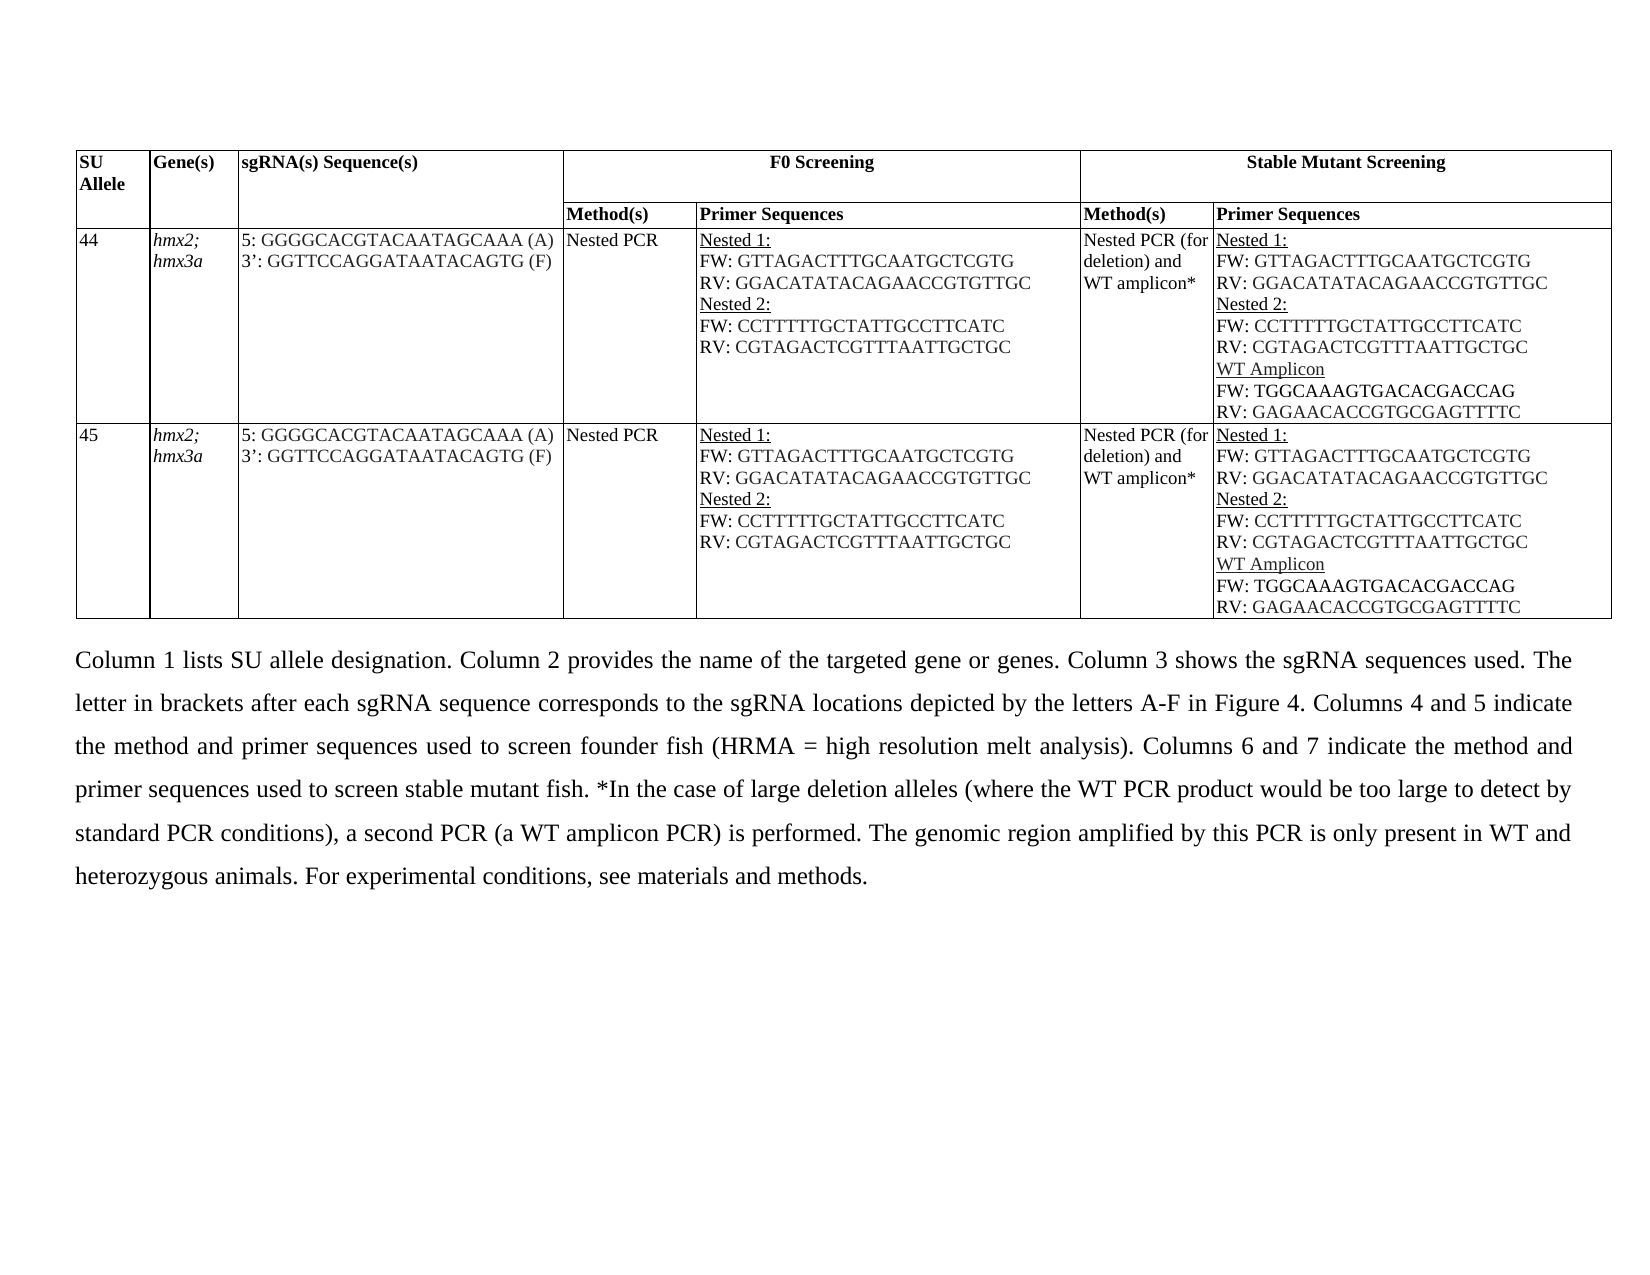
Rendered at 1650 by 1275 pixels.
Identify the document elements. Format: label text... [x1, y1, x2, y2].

table_cell Nested PCR (for deletion) and WT amplicon* [1081, 229, 1213, 423]
table_cell Nested PCR [564, 424, 696, 618]
table_header Stable Mutant Screening [1081, 151, 1611, 202]
table_cell Nested 1: FW: GTTAGACTTTGCAATGCTCGTG RV: GGACATATACAGAACCGTGTTGC Nested 2: FW: CCTTTTTGCTATTGCCTTCATC RV: CGTAGACTCGTTTAATTGCTGC WT Amplicon FW: TGGCAAAGTGACACGACCAG RV: GAGAACACCGTGCGAGTTTTC [1214, 424, 1611, 618]
table_cell Primer Sequences [697, 203, 1080, 227]
table_cell 44 [77, 229, 149, 423]
table_cell 45 [77, 424, 149, 618]
table_cell Nested 1: FW: GTTAGACTTTGCAATGCTCGTG RV: GGACATATACAGAACCGTGTTGC Nested 2: FW: CCTTTTTGCTATTGCCTTCATC RV: CGTAGACTCGTTTAATTGCTGC [697, 229, 1080, 423]
table_cell Nested PCR [564, 229, 696, 423]
table_cell hmx2; hmx3a [151, 229, 238, 423]
table_cell Nested 1: FW: GTTAGACTTTGCAATGCTCGTG RV: GGACATATACAGAACCGTGTTGC Nested 2: FW: CCTTTTTGCTATTGCCTTCATC RV: CGTAGACTCGTTTAATTGCTGC [697, 424, 1080, 618]
table_cell Nested PCR (for deletion) and WT amplicon* [1081, 424, 1213, 618]
table_cell Method(s) [564, 203, 696, 227]
table_header SU Allele [77, 151, 149, 227]
table_cell 5: GGGGCACGTACAATAGCAAA (A) 3’: GGTTCCAGGATAATACAGTG (F) [239, 424, 563, 618]
table_header F0 Screening [564, 151, 1080, 202]
table_cell Nested 1: FW: GTTAGACTTTGCAATGCTCGTG RV: GGACATATACAGAACCGTGTTGC Nested 2: FW: CCTTTTTGCTATTGCCTTCATC RV: CGTAGACTCGTTTAATTGCTGC WT Amplicon FW: TGGCAAAGTGACACGACCAG RV: GAGAACACCGTGCGAGTTTTC [1214, 229, 1611, 423]
text Column 1 lists SU allele designation. Column 2 provides the name of the targeted gene or genes. Column 3 shows the sgRNA sequences used. The letter in brackets after each sgRNA sequence corresponds to the sgRNA locations depicted by the letters A-F in Figure 4. Columns 4 and 5 indicate the method and primer sequences used to screen founder fish (HRMA = high resolution melt analysis). Columns 6 and 7 indicate the method and primer sequences used to screen stable mutant fish. *In the case of large deletion alleles (where the WT PCR product would be too large to detect by standard PCR conditions), a second PCR (a WT amplicon PCR) is performed. The genomic region amplified by this PCR is only present in WT and heterozygous animals. For experimental conditions, see materials and methods. [75, 645, 1575, 889]
table_cell Method(s) [1081, 203, 1213, 227]
table_header sgRNA(s) Sequence(s) [239, 151, 563, 227]
table_cell hmx2; hmx3a [151, 424, 238, 618]
table_cell 5: GGGGCACGTACAATAGCAAA (A) 3’: GGTTCCAGGATAATACAGTG (F) [239, 229, 563, 423]
table_header Gene(s) [151, 151, 238, 227]
table_cell Primer Sequences [1214, 203, 1611, 227]
